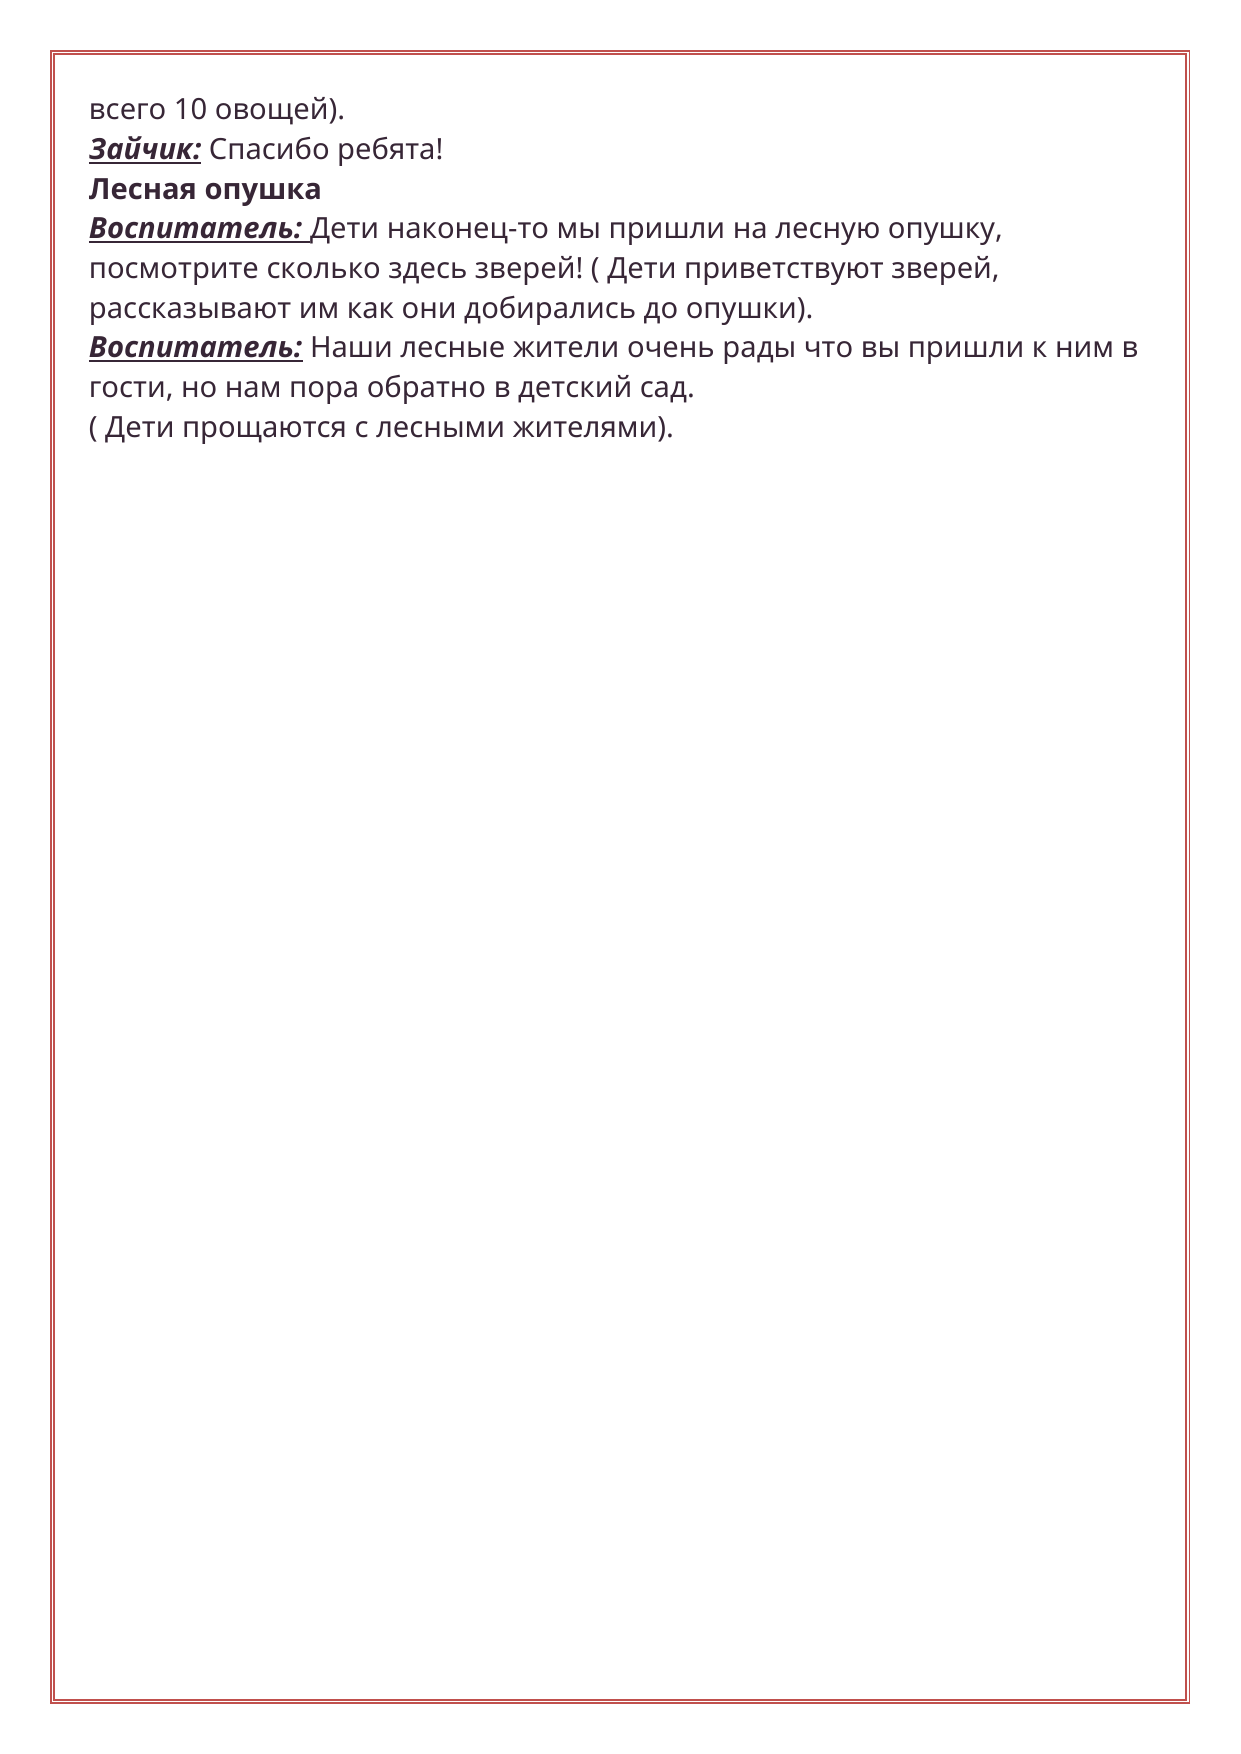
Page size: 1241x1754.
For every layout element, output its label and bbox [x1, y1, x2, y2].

text [89, 89, 1152, 446]
